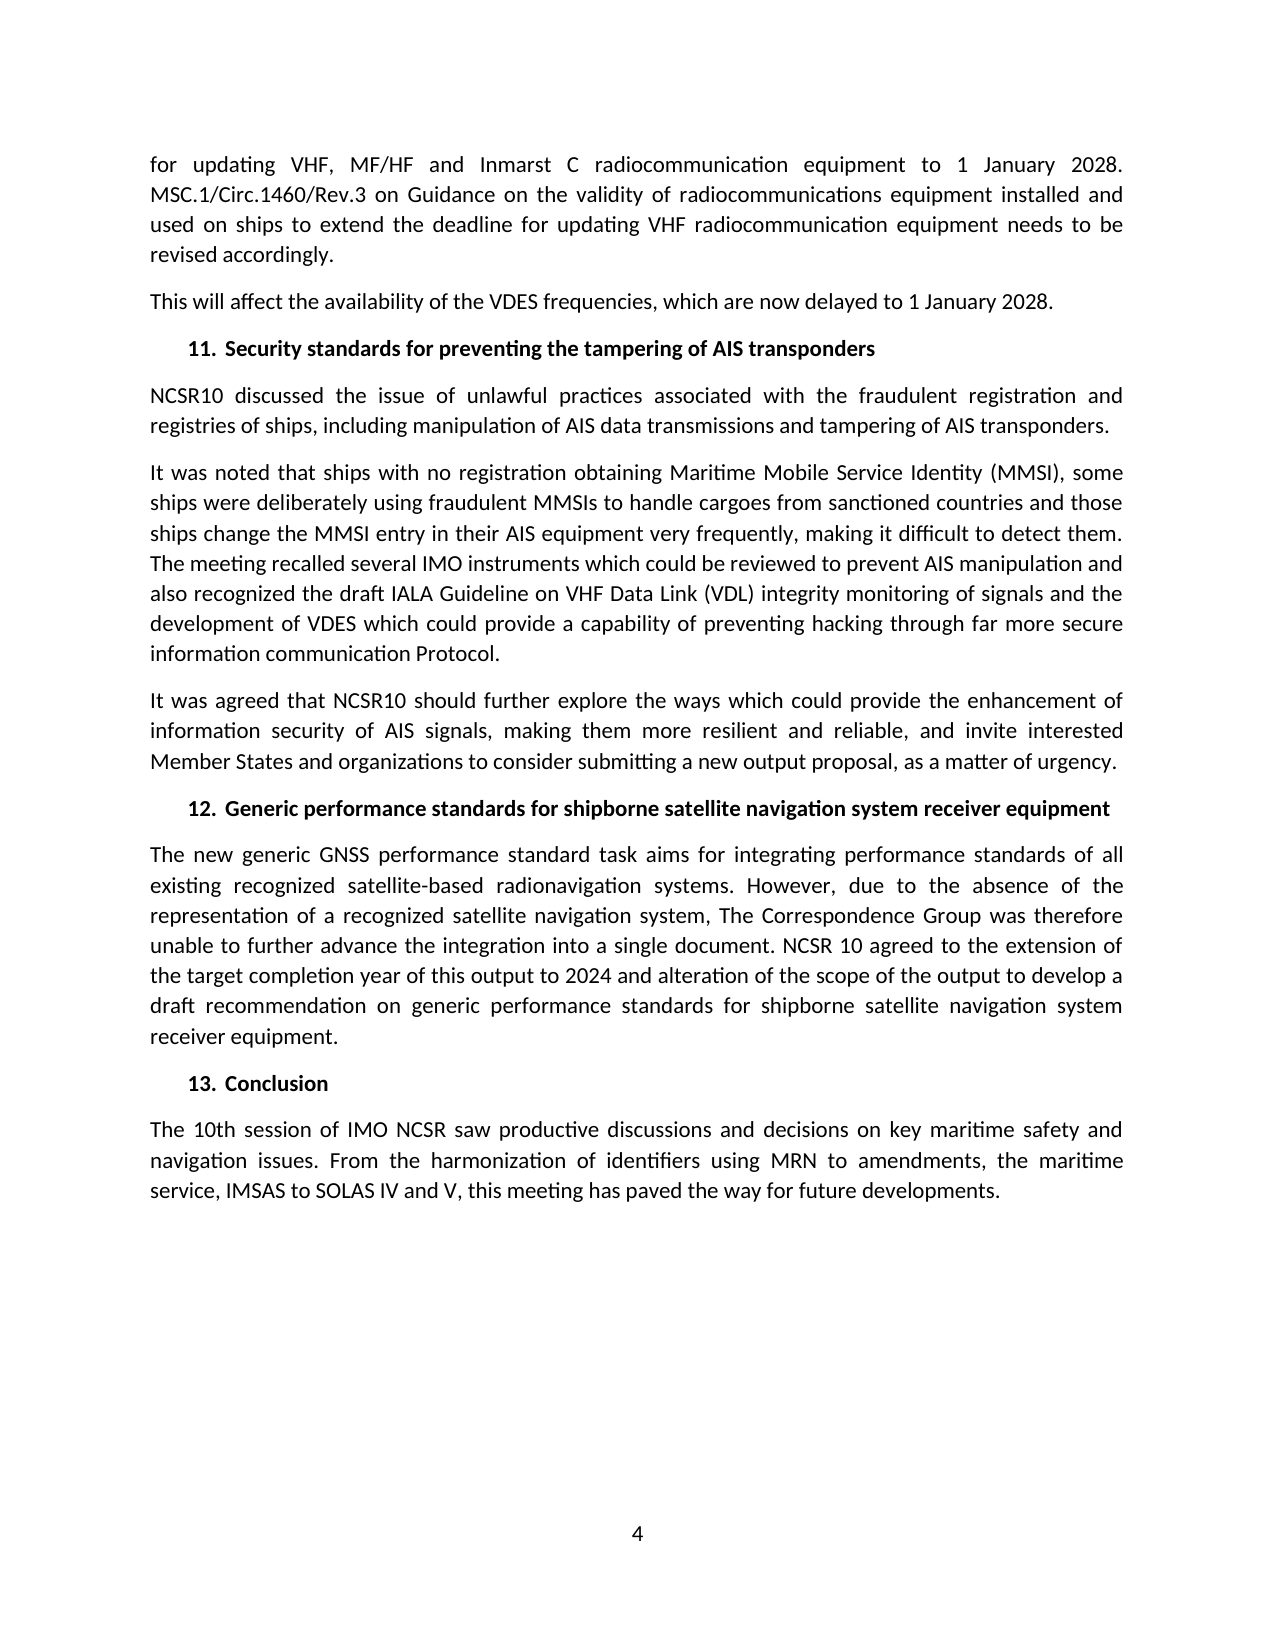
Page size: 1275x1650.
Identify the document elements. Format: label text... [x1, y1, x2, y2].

text It was agreed that NCSR10 should further explore the ways which could provide the enhancement of information security of AIS signals, making them more resilient and reliable, and invite interested Member States and organizations to consider submitting a new output proposal, as a matter of urgency. [150, 686, 1125, 775]
list Security standards for preventing the tampering of AIS transponders [187, 334, 1125, 362]
text The 10th session of IMO NCSR saw productive discussions and decisions on key maritime safety and navigation issues. From the harmonization of identifiers using MRN to amendments, the maritime service, IMSAS to SOLAS IV and V, this meeting has paved the way for future developments. [150, 1116, 1125, 1204]
list Generic performance standards for shipborne satellite navigation system receiver equipment [187, 794, 1125, 822]
text This will affect the availability of the VDES frequencies, which are now delayed to 1 January 2028. [150, 287, 1125, 316]
text The new generic GNSS performance standard task aims for integrating performance standards of all existing recognized satellite-based radionavigation systems. However, due to the absence of the representation of a recognized satellite navigation system, The Correspondence Group was therefore unable to further advance the integration into a single document. NCSR 10 agreed to the extension of the target completion year of this output to 2024 and alteration of the scope of the output to develop a draft recommendation on generic performance standards for shipborne satellite navigation system receiver equipment. [150, 841, 1125, 1050]
text NCSR10 discussed the issue of unlawful practices associated with the fraudulent registration and registries of ships, including manipulation of AIS data transmissions and tampering of AIS transponders. [150, 381, 1125, 439]
list Conclusion [187, 1069, 1125, 1097]
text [150, 150, 1125, 269]
text It was noted that ships with no registration obtaining Maritime Mobile Service Identity (MMSI), some ships were deliberately using fraudulent MMSIs to handle cargoes from sanctioned countries and those ships change the MMSI entry in their AIS equipment very frequently, making it difficult to detect them. The meeting recalled several IMO instruments which could be reviewed to prevent AIS manipulation and also recognized the draft IALA Guideline on VHF Data Link (VDL) integrity monitoring of signals and the development of VDES which could provide a capability of preventing hacking through far more secure information communication Protocol. [150, 458, 1125, 668]
